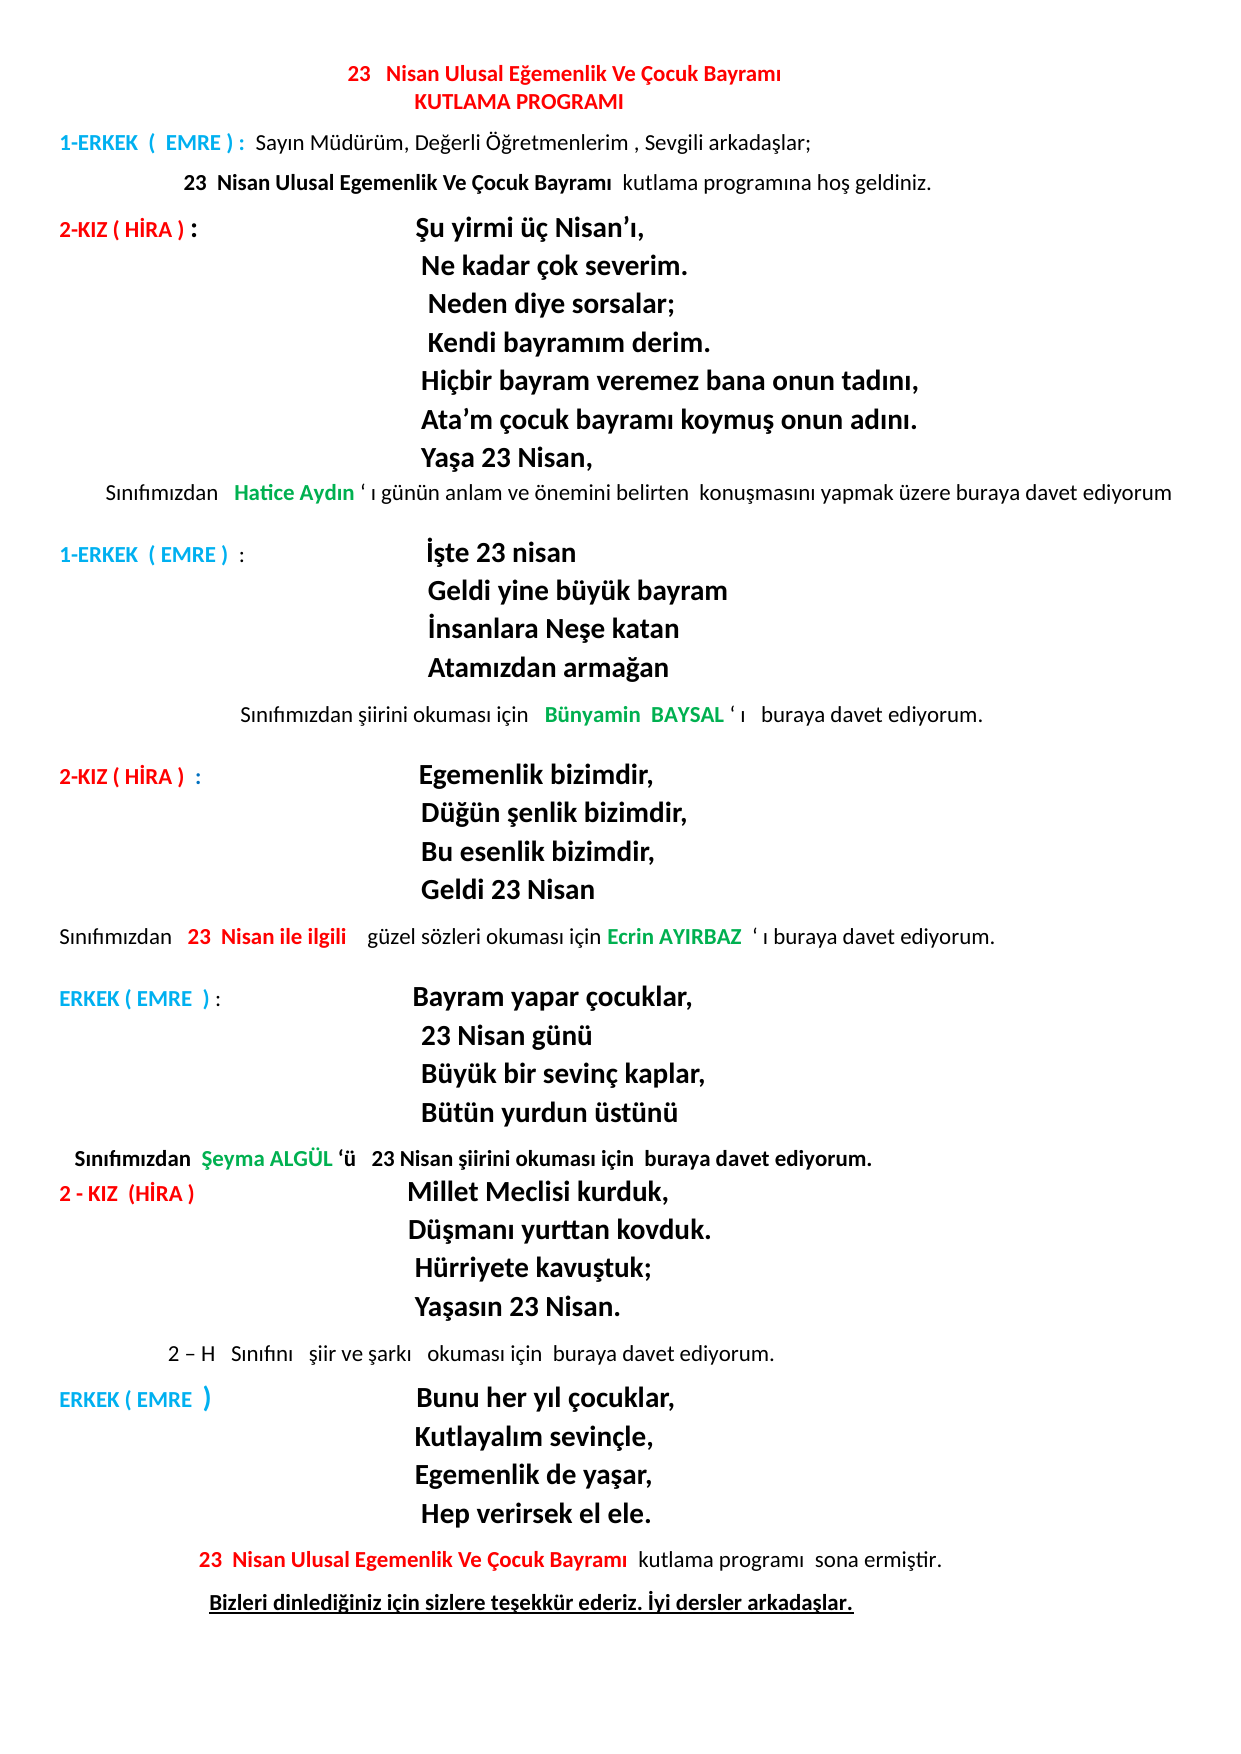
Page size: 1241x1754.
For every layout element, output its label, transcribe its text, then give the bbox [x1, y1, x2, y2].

text Kutlayalım sevinçle, [59, 1418, 1181, 1453]
text 23 Nisan Ulusal Egemenlik Ve Çocuk Bayramı kutlama programına hoş geldiniz. [59, 168, 1181, 196]
text ERKEK ( EMRE ) : Bayram yapar çocuklar, [59, 978, 1181, 1014]
text Bizleri dinlediğiniz için sizlere teşekkür ederiz. İyi dersler arkadaşlar. [59, 1588, 1181, 1616]
text Geldi yine büyük bayram [59, 572, 1181, 608]
text 1-ERKEK ( EMRE ) : Sayın Müdürüm, Değerli Öğretmenlerim , Sevgili arkadaşlar; [59, 128, 1181, 156]
text İnsanlara Neşe katan [59, 611, 1181, 646]
text Yaşasın 23 Nisan. [59, 1288, 1181, 1323]
text Sınıfımızdan Şeyma ALGÜL ‘ü 23 Nisan şiirini okuması için buraya davet ediyorum. [59, 1144, 1181, 1173]
text Düğün şenlik bizimdir, [59, 794, 1181, 830]
text Sınıfımızdan şiirini okuması için Bünyamin BAYSAL ‘ ı buraya davet ediyorum. [59, 700, 1181, 728]
text 2-KIZ ( HİRA ) : Egemenlik bizimdir, [59, 756, 1181, 792]
text Yaşa 23 Nisan, [59, 439, 1181, 475]
text Sınıfımızdan 23 Nisan ile ilgili güzel sözleri okuması için Ecrin AYIRBAZ ‘ ı buraya davet ediyorum. [59, 922, 1181, 950]
text Bu esenlik bizimdir, [59, 833, 1181, 868]
text Hep verirsek el ele. [59, 1495, 1181, 1530]
text KUTLAMA PROGRAMI [59, 87, 1181, 115]
text Atamızdan armağan [59, 649, 1181, 685]
text Sınıfımızdan Hatice Aydın ‘ ı günün anlam ve önemini belirten konuşmasını yapmak üzere buraya davet ediyorum [59, 478, 1181, 506]
text 23 Nisan Ulusal Egemenlik Ve Çocuk Bayramı kutlama programı sona ermiştir. [59, 1546, 1181, 1574]
text Geldi 23 Nisan [59, 871, 1181, 907]
text 2 – H Sınıfını şiir ve şarkı okuması için buraya davet ediyorum. [59, 1339, 1181, 1367]
text Egemenlik de yaşar, [59, 1456, 1181, 1492]
text Hiçbir bayram veremez bana onun tadını, [59, 362, 1181, 398]
text 23 Nisan günü [59, 1017, 1181, 1052]
text ERKEK ( EMRE ) Bunu her yıl çocuklar, [59, 1379, 1181, 1415]
text 23 Nisan Ulusal Eğemenlik Ve Çocuk Bayramı [59, 59, 1181, 87]
text Ata’m çocuk bayramı koymuş onun adını. [59, 401, 1181, 436]
text Bütün yurdun üstünü [59, 1094, 1181, 1129]
text Hürriyete kavuştuk; [59, 1249, 1181, 1285]
text Ne kadar çok severim. [59, 247, 1181, 283]
text Kendi bayramım derim. [59, 324, 1181, 359]
text 2 - KIZ (HİRA ) Millet Meclisi kurduk, [59, 1173, 1181, 1208]
text 1-ERKEK ( EMRE ) : İşte 23 nisan [59, 534, 1181, 569]
text Düşmanı yurttan kovduk. [59, 1211, 1181, 1247]
text Neden diye sorsalar; [59, 286, 1181, 321]
text 2-KIZ ( HİRA ) : Şu yirmi üç Nisan’ı, [59, 209, 1181, 244]
text Büyük bir sevinç kaplar, [59, 1055, 1181, 1091]
